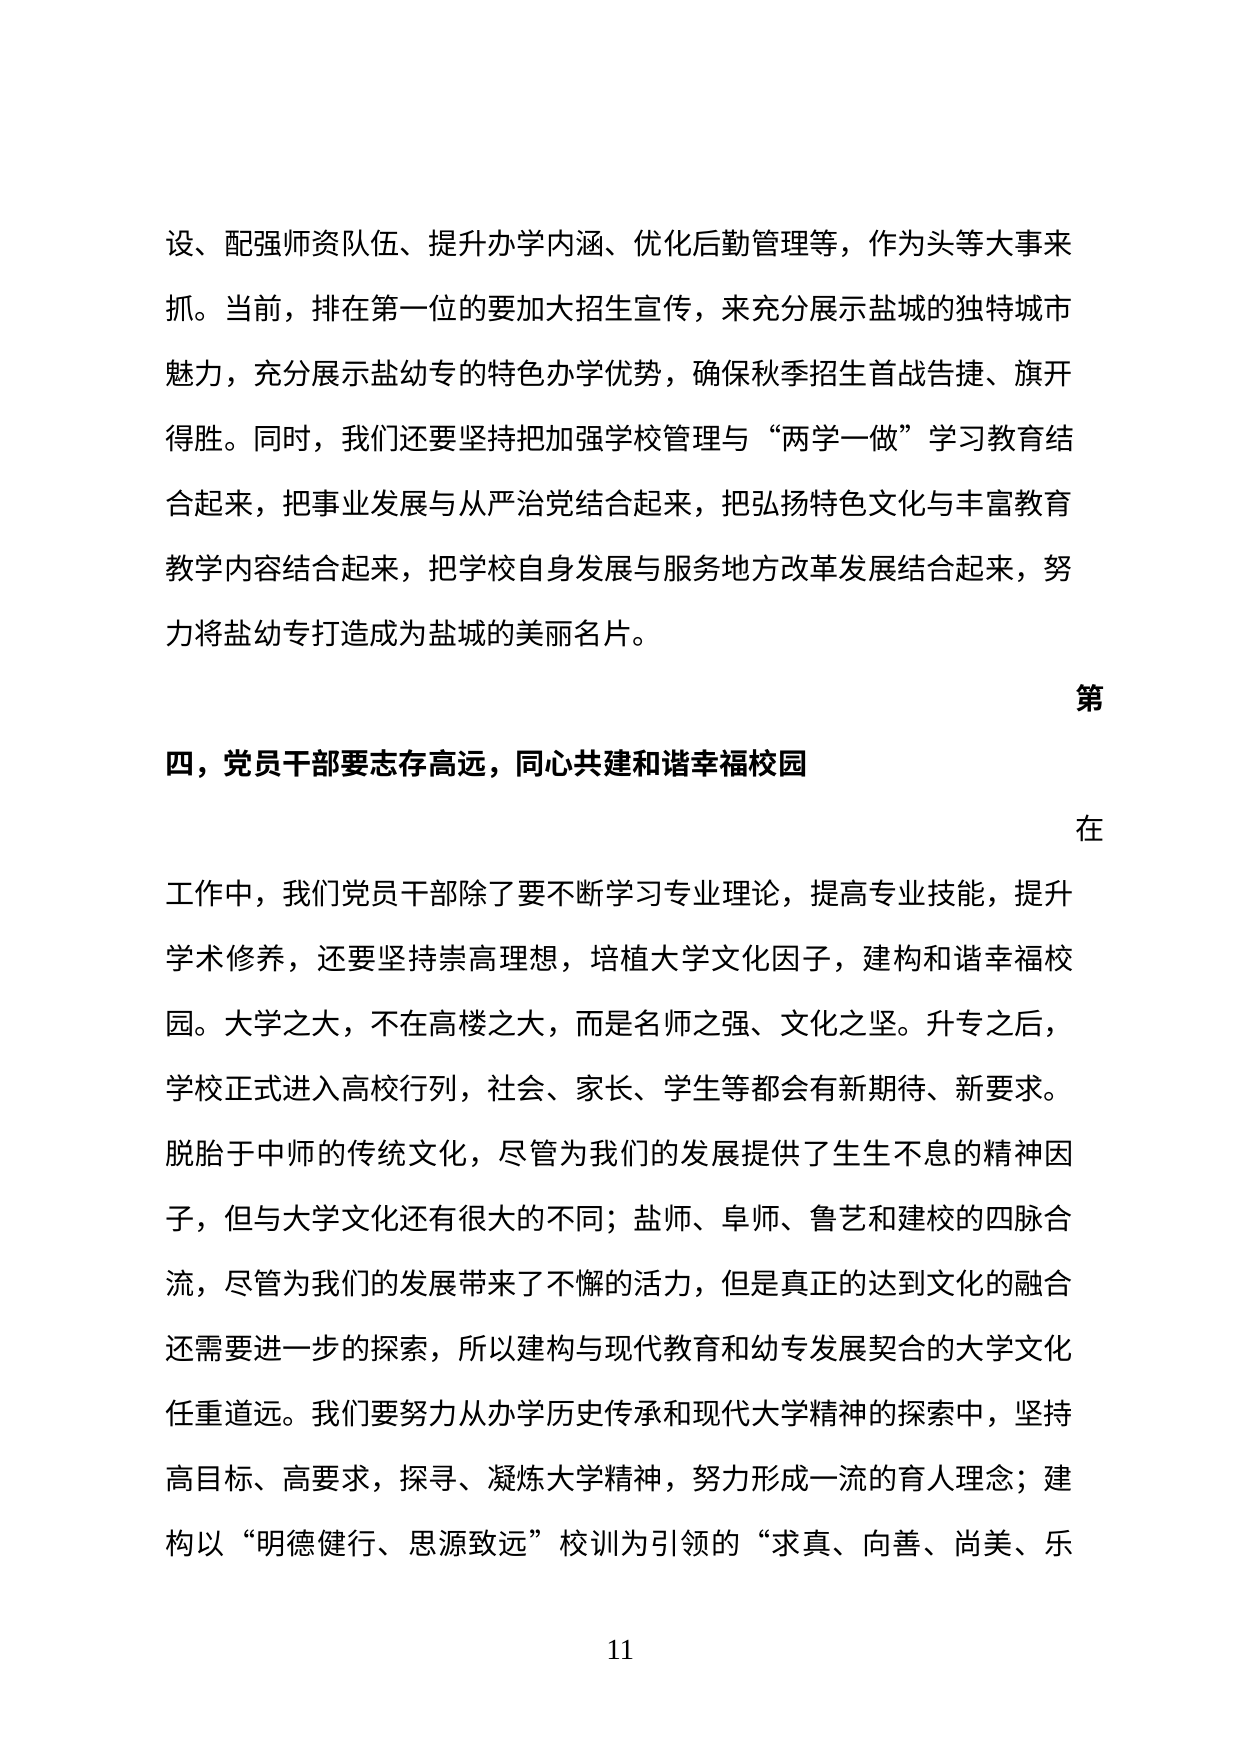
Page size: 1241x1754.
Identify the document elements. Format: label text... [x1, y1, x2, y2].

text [165, 209, 1075, 664]
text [165, 794, 1075, 1574]
text 第四，党员干部要志存高远，同心共建和谐幸福校园 [165, 664, 1075, 794]
